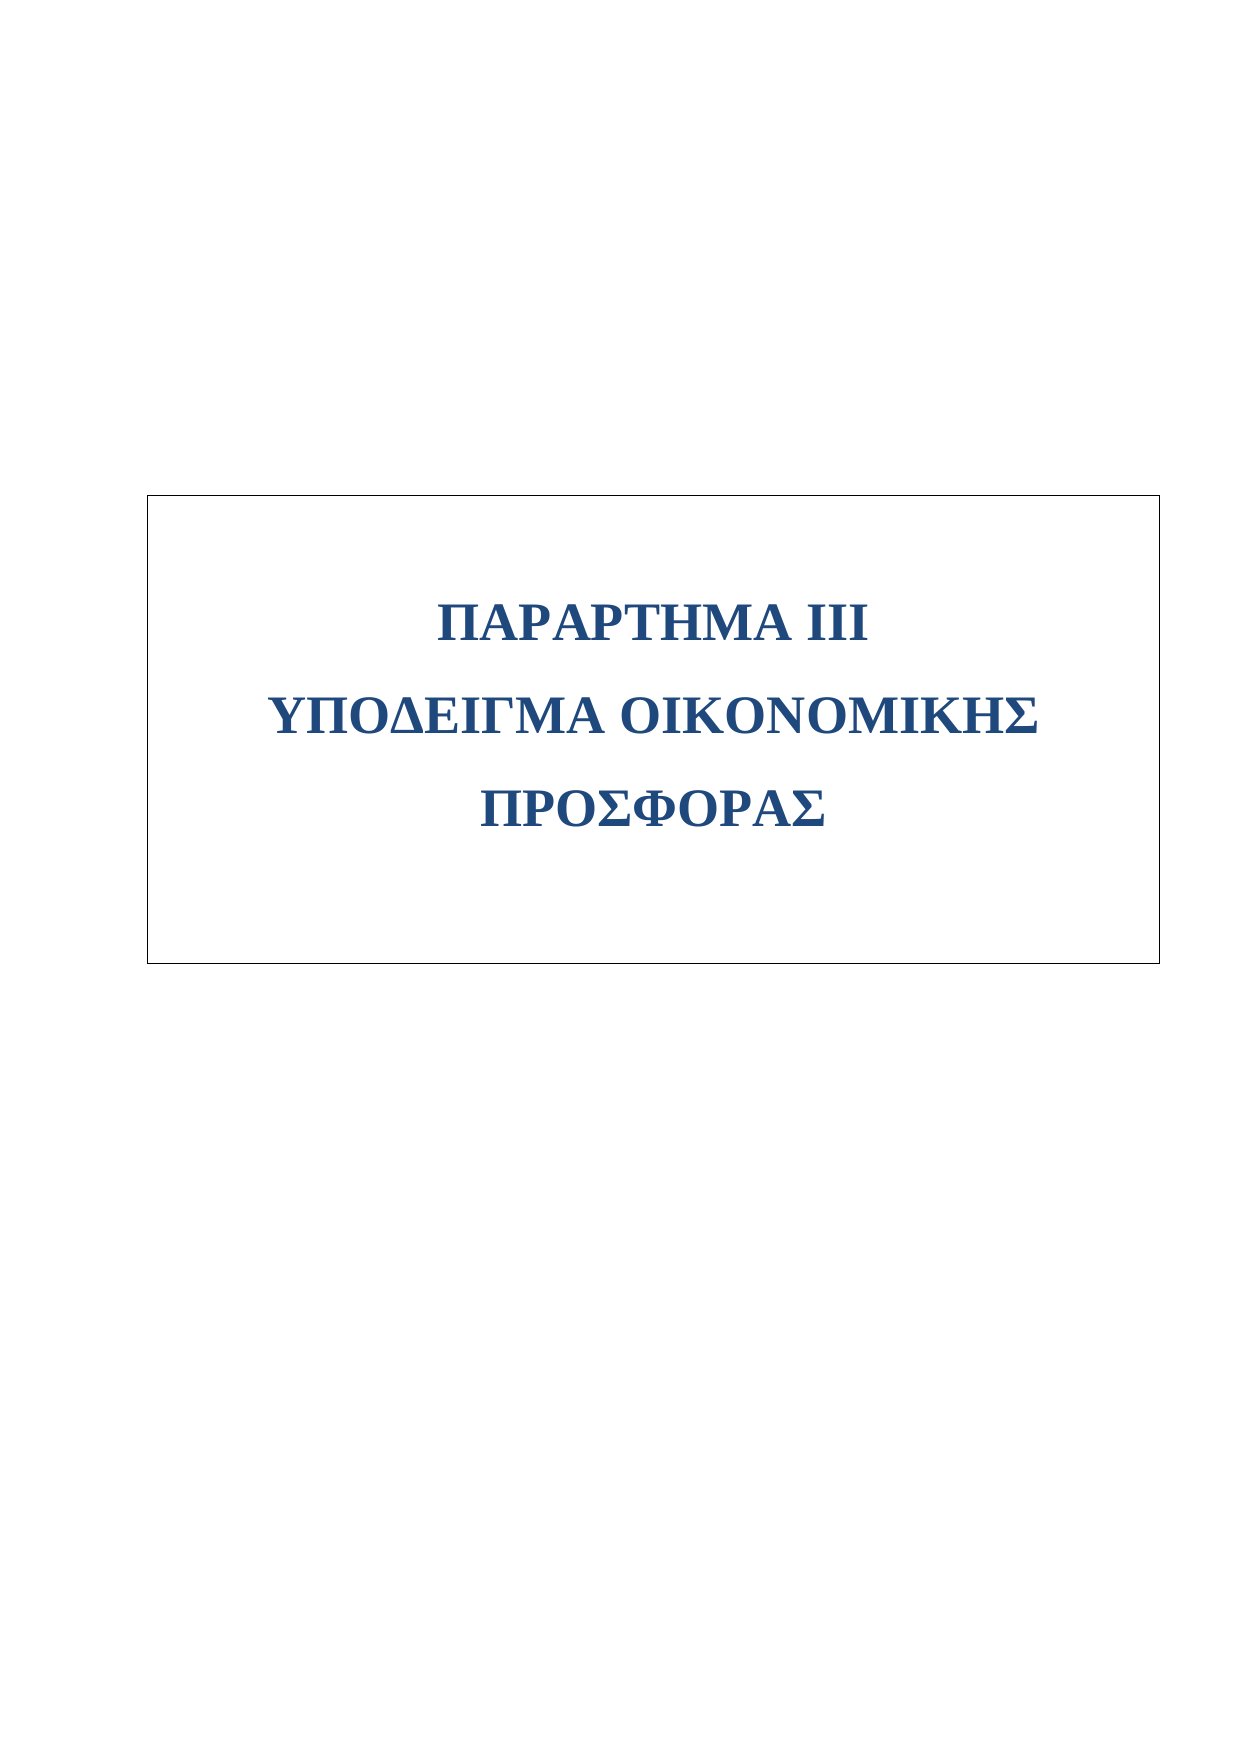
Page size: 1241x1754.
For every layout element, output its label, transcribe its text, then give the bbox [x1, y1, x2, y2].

table_header ΠΑΡΑΡΤΗΜΑ III ΥΠΟΔΕΙΓΜΑ ΟΙΚΟΝΟΜΙΚΗΣ ΠΡΟΣΦΟΡΑΣ [148, 496, 1159, 963]
